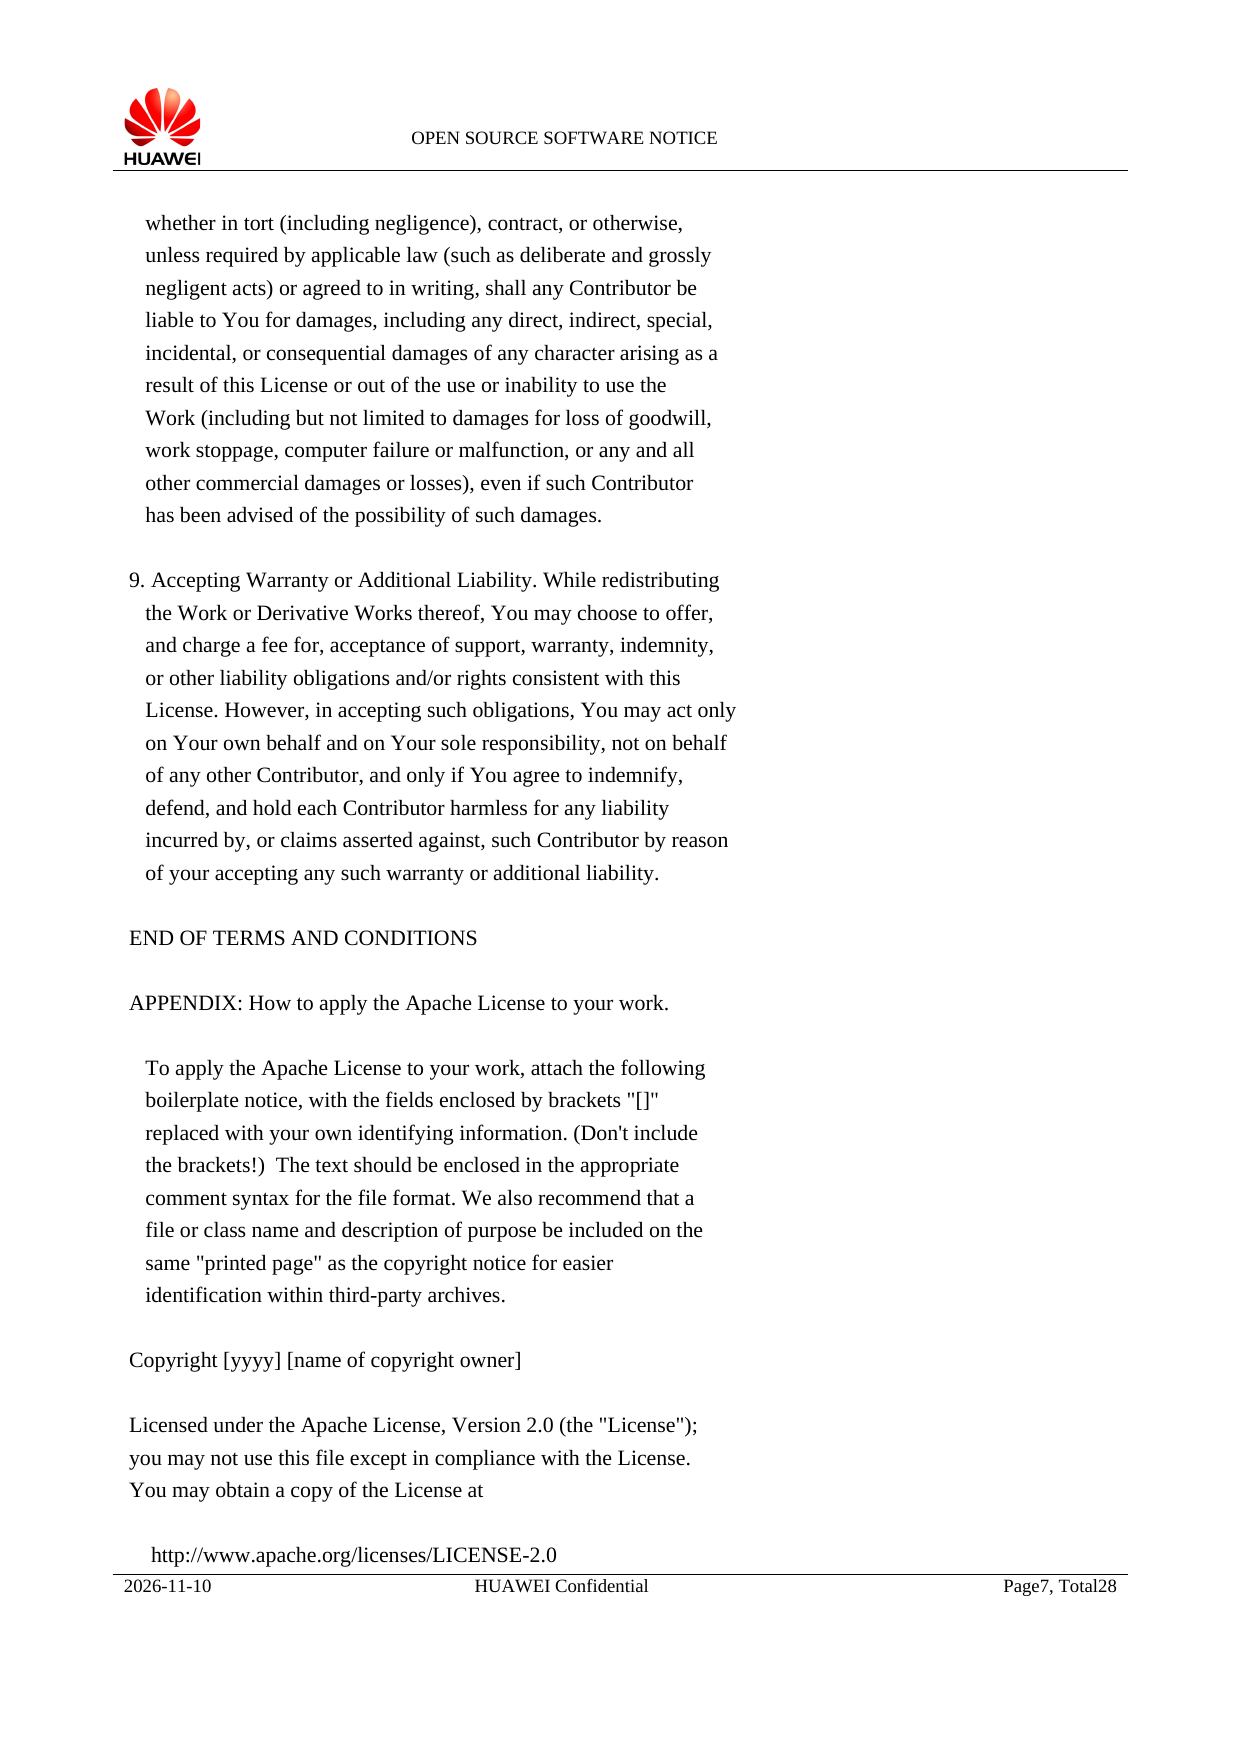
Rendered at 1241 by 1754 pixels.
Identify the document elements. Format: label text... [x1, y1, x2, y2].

picture [124, 88, 201, 165]
